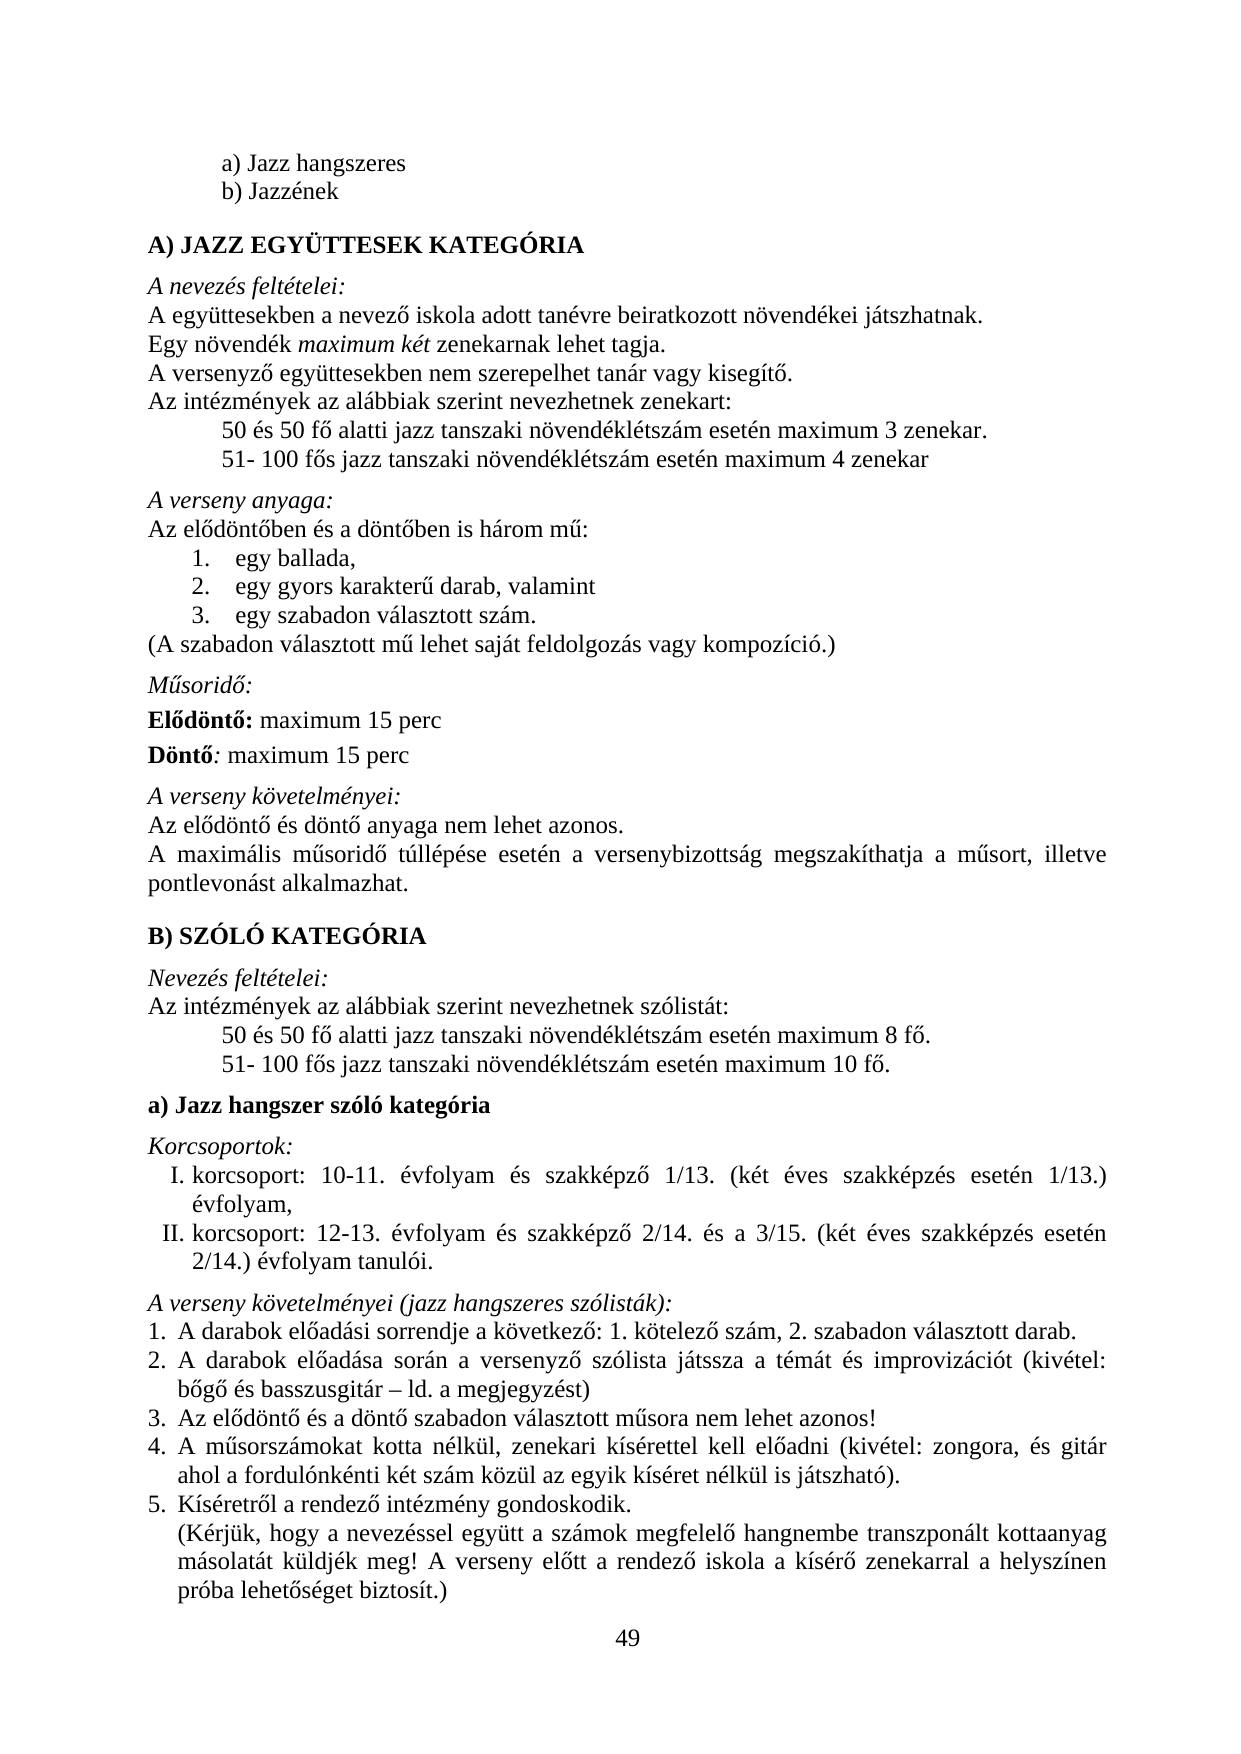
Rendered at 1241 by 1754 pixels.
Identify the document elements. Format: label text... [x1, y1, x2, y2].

text A verseny követelményei (jazz hangszeres szólisták): [148, 1288, 1107, 1316]
text A maximális műsoridő túllépése esetén a versenybizottság megszakíthatja a műsort, illetve pontlevonást alkalmazhat. [148, 839, 1107, 896]
text A együttesekben a nevező iskola adott tanévre beiratkozott növendékei játszhatnak. [148, 300, 1107, 329]
text A) JAZZ EGYÜTTESEK KATEGÓRIA [148, 230, 1110, 259]
text Műsoridő: [148, 670, 1107, 699]
text a) Jazz hangszer szóló kategória [148, 1090, 1107, 1119]
list Az elődöntő és a döntő szabadon választott műsora nem lehet azonos! [148, 1403, 1107, 1431]
text Az elődöntő és döntő anyaga nem lehet azonos. [148, 810, 1107, 839]
list Kíséretről a rendező intézmény gondoskodik. [148, 1489, 1107, 1518]
text 51- 100 fős jazz tanszaki növendéklétszám esetén maximum 10 fő. [148, 1049, 1107, 1078]
text A versenyző együttesekben nem szerepelhet tanár vagy kisegítő. [148, 358, 1107, 386]
text 51- 100 fős jazz tanszaki növendéklétszám esetén maximum 4 zenekar [148, 444, 1107, 473]
text A verseny anyaga: [148, 485, 1107, 514]
text B) SZÓLÓ KATEGÓRIA [148, 921, 1110, 950]
text Döntő: maximum 15 perc [148, 740, 1107, 769]
list egy szabadon választott szám. [191, 600, 1107, 629]
text A verseny követelményei: [148, 781, 1107, 810]
text Nevezés feltételei: [148, 963, 1107, 991]
text Elődöntő: maximum 15 perc [148, 705, 1107, 734]
text (A szabadon választott mű lehet saját feldolgozás vagy kompozíció.) [148, 629, 1107, 658]
list korcsoport: 12-13. évfolyam és szakképző 2/14. és a 3/15. (két éves szakképzés esetén 2/14.) évfolyam tanulói. [185, 1218, 1107, 1275]
list A műsorszámokat kotta nélkül, zenekari kísérettel kell előadni (kivétel: zongora, és gitár ahol a fordulónkénti két szám közül az egyik kíséret nélkül is játszható). [148, 1431, 1107, 1489]
list korcsoport: 10-11. évfolyam és szakképző 1/13. (két éves szakképzés esetén 1/13.) évfolyam, [185, 1160, 1107, 1218]
text b) Jazzének [148, 176, 1107, 205]
text a) Jazz hangszeres [221, 148, 1107, 176]
list A darabok előadása során a versenyző szólista játssza a témát és improvizációt (kivétel: bőgő és basszusgitár – ld. a megjegyzést) [148, 1345, 1107, 1403]
list A darabok előadási sorrendje a következő: 1. kötelező szám, 2. szabadon választott darab. [148, 1316, 1107, 1345]
text A nevezés feltételei: [148, 271, 1107, 300]
text 50 és 50 fő alatti jazz tanszaki növendéklétszám esetén maximum 3 zenekar. [148, 415, 1107, 444]
text Az intézmények az alábbiak szerint nevezhetnek zenekart: [148, 386, 1107, 415]
text Egy növendék maximum két zenekarnak lehet tagja. [148, 329, 1107, 358]
list egy gyors karakterű darab, valamint [191, 571, 1107, 600]
list egy ballada, [191, 543, 1107, 571]
text Korcsoportok: [148, 1131, 1107, 1160]
text Az intézmények az alábbiak szerint nevezhetnek szólistát: [148, 991, 1107, 1020]
text (Kérjük, hogy a nevezéssel együtt a számok megfelelő hangnembe transzponált kottaanyag másolatát küldjék meg! A verseny előtt a rendező iskola a kísérő zenekarral a helyszínen próba lehetőséget biztosít.) [177, 1518, 1107, 1604]
text 50 és 50 fő alatti jazz tanszaki növendéklétszám esetén maximum 8 fő. [148, 1020, 1107, 1049]
text Az elődöntőben és a döntőben is három mű: [148, 514, 1107, 543]
